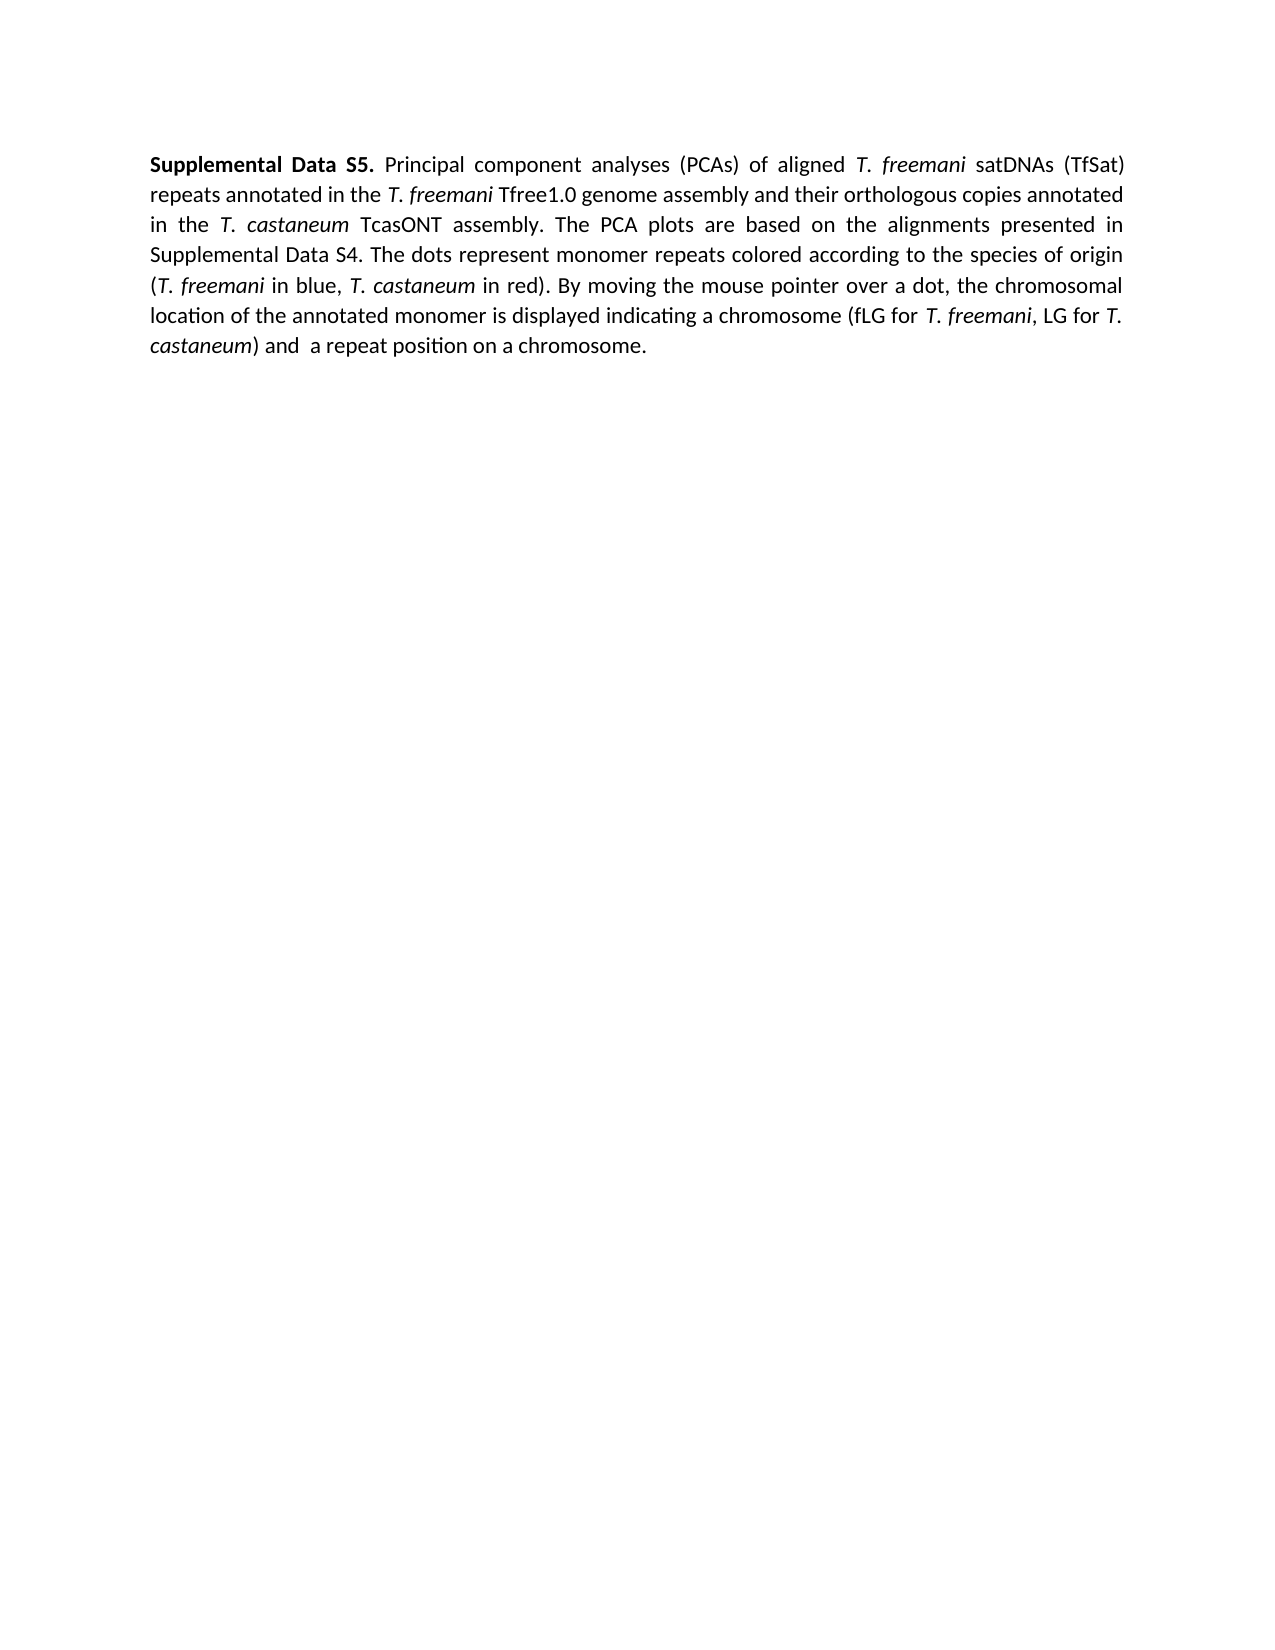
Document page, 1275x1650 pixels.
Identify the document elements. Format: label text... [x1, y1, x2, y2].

text Supplemental Data S5. Principal component analyses (PCAs) of aligned T. freemani satDNAs (TfSat) repeats annotated in the T. freemani Tfree1.0 genome assembly and their orthologous copies annotated in the T. castaneum TcasONT assembly. The PCA plots are based on the alignments presented in Supplemental Data S4. The dots represent monomer repeats colored according to the species of origin (T. freemani in blue, T. castaneum in red). By moving the mouse pointer over a dot, the chromosomal location of the annotated monomer is displayed indicating a chromosome (fLG for T. freemani, LG for T. castaneum) and a repeat position on a chromosome. [150, 150, 1125, 359]
